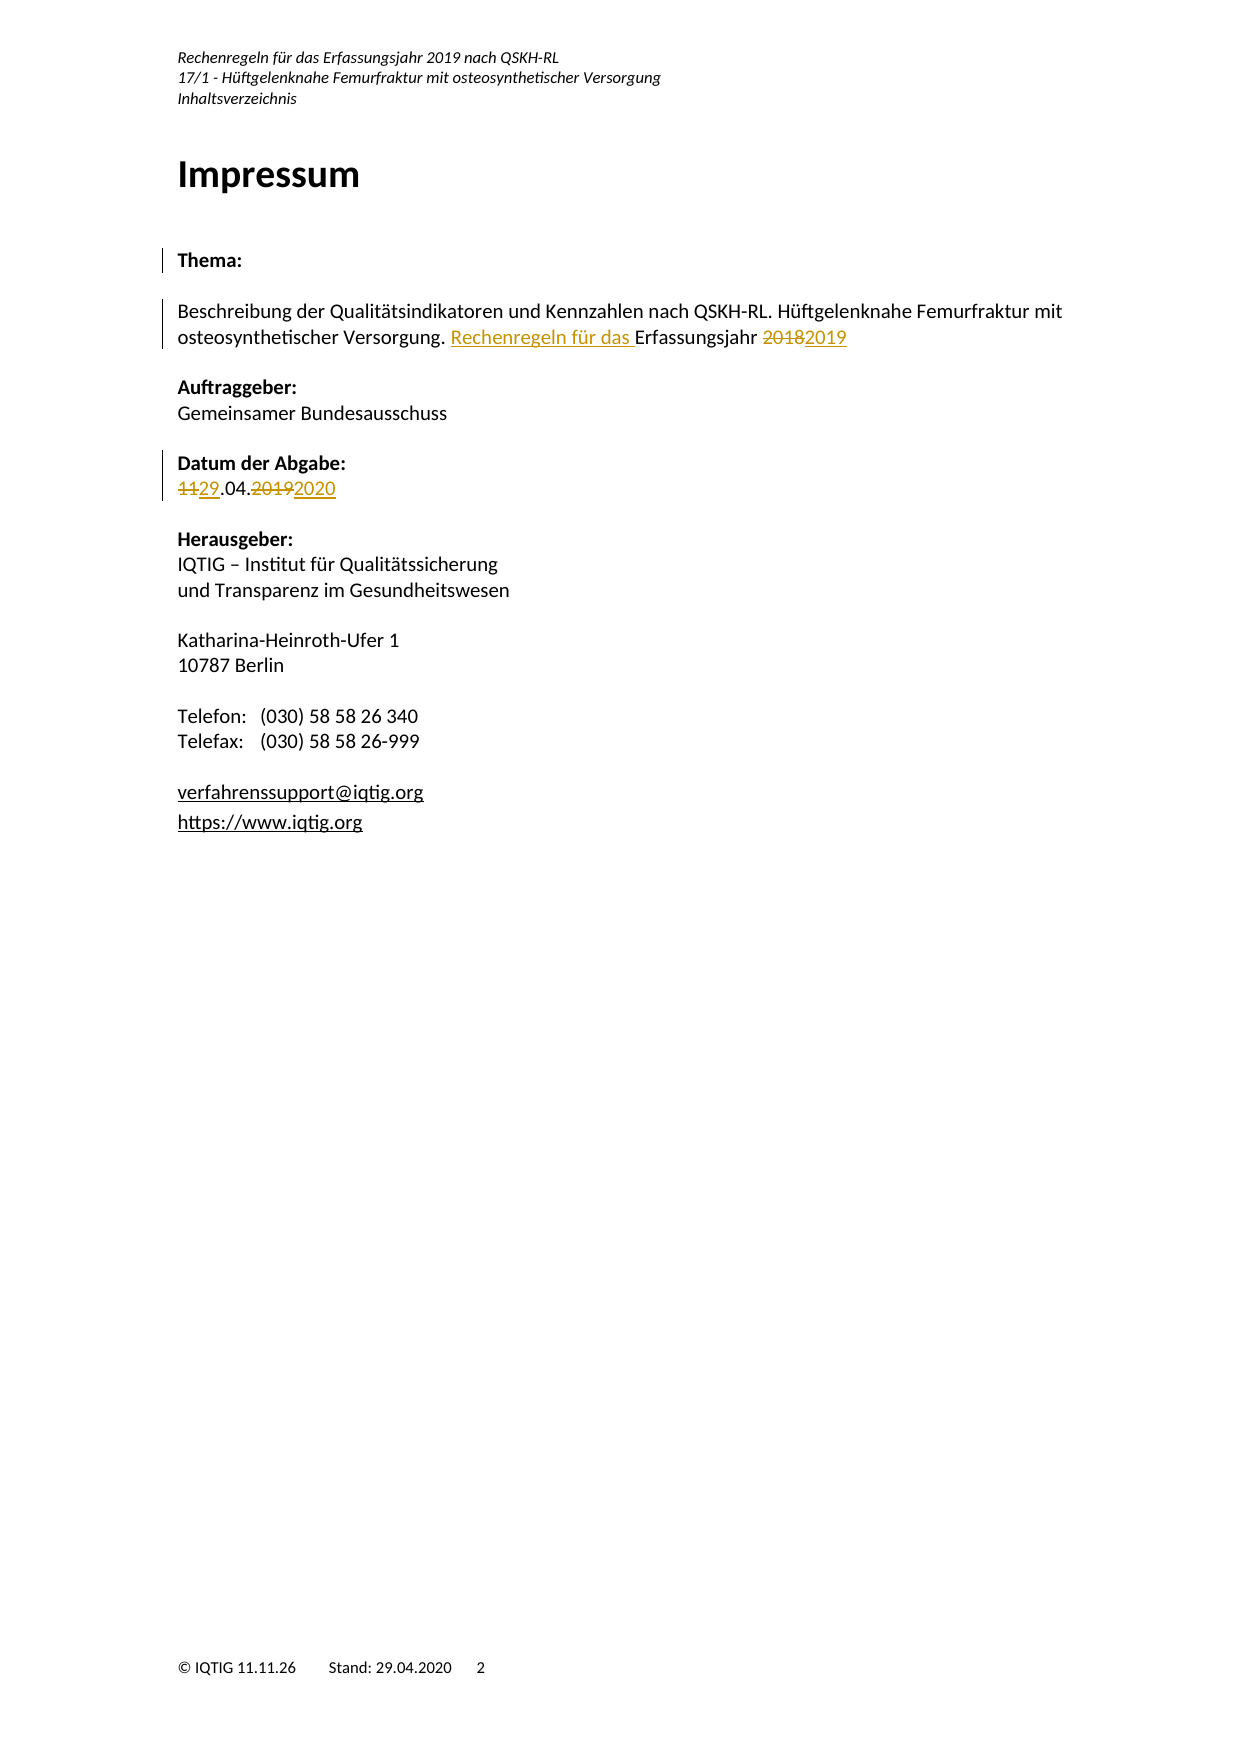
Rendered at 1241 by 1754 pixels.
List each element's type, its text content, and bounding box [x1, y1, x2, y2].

text Telefon: (030) 58 58 26 340 Telefax: (030) 58 58 26-999 [177, 703, 1122, 754]
text Beschreibung der Qualitätsindikatoren und Kennzahlen nach QSKH-RL. Hüftgelenknahe Femurfraktur mit osteosynthetischer Versorgung. Erfassungsjahr [177, 298, 1122, 349]
text Datum der Abgabe: .04. [177, 450, 1122, 501]
text Impressum [177, 148, 1122, 198]
text Herausgeber: IQTIG – Institut für Qualitätssicherung und Transparenz im Gesundheitswesen [177, 526, 1122, 602]
text Auftraggeber: Gemeinsamer Bundesausschuss [177, 374, 1122, 425]
text Katharina-Heinroth-Ufer 1 10787 Berlin [177, 627, 1122, 678]
text Thema: [177, 248, 1122, 298]
text verfahrenssupport@iqtig.org https://www.iqtig.org [177, 779, 1122, 835]
